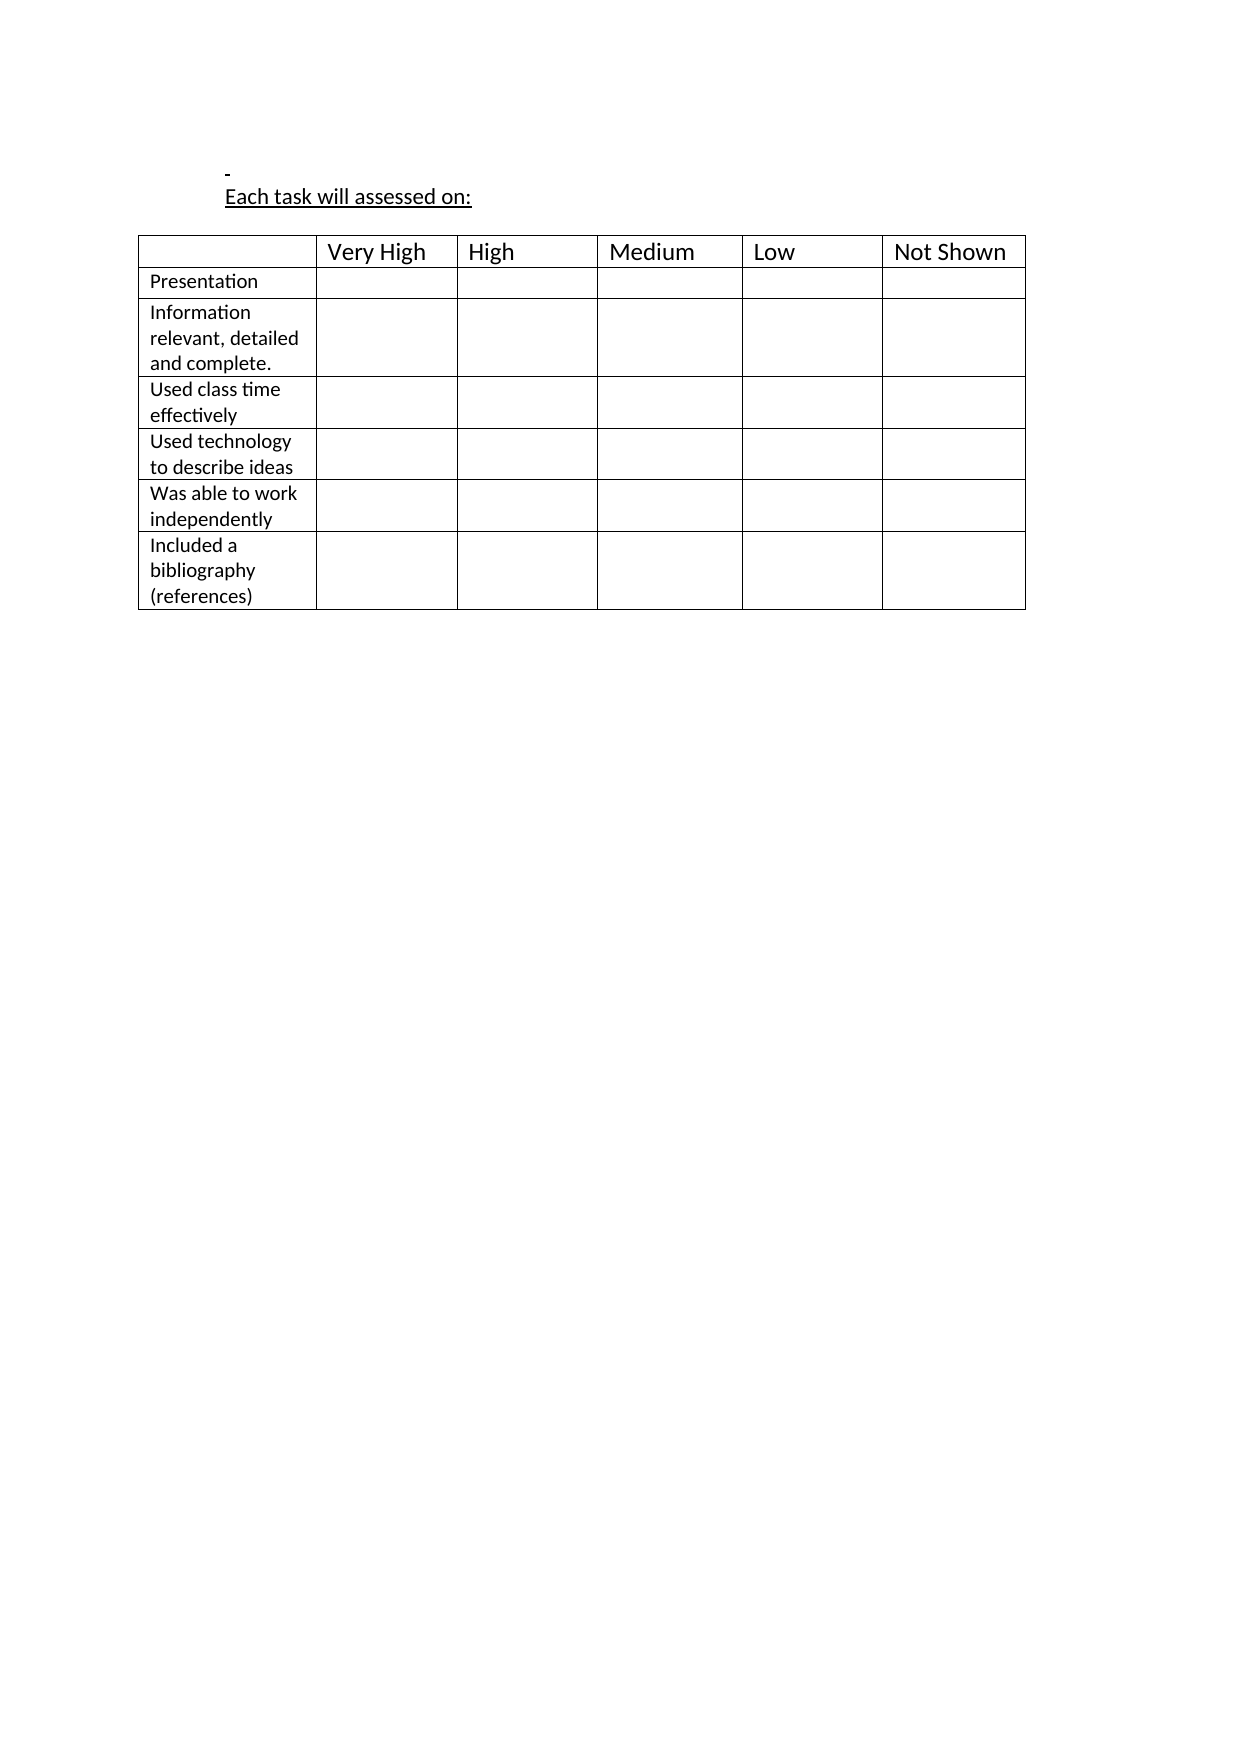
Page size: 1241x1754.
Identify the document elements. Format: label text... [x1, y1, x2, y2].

table_cell [317, 299, 457, 376]
table_cell Included a bibliography (references) [139, 532, 316, 608]
table_header [139, 236, 316, 267]
table_cell [317, 377, 457, 427]
table_cell [743, 299, 882, 376]
table_cell [458, 429, 597, 479]
table_cell [458, 377, 597, 427]
table_cell [883, 429, 1025, 479]
table_cell [598, 429, 742, 479]
table_cell Used class time effectively [139, 377, 316, 427]
table_header Low [743, 236, 882, 267]
table_cell [598, 377, 742, 427]
table_cell [317, 429, 457, 479]
table_header High [458, 236, 597, 267]
table_cell [458, 299, 597, 376]
table_cell [317, 268, 457, 298]
table_cell Used technology to describe ideas [139, 429, 316, 479]
table_cell [598, 299, 742, 376]
table_header Very High [317, 236, 457, 267]
table_cell [743, 377, 882, 427]
table_cell [743, 480, 882, 531]
table_cell [598, 532, 742, 608]
table_cell [317, 532, 457, 608]
table_header Not Shown [883, 236, 1025, 267]
table_cell [883, 480, 1025, 531]
table_cell [883, 268, 1025, 298]
table_cell [883, 532, 1025, 608]
table_cell [598, 480, 742, 531]
table_cell [883, 377, 1025, 427]
table_cell [458, 480, 597, 531]
table_cell [317, 480, 457, 531]
table_cell [743, 268, 882, 298]
table_cell Presentation [139, 268, 316, 298]
table_header Medium [598, 236, 742, 267]
table_cell [458, 532, 597, 608]
table_cell [598, 268, 742, 298]
table_cell Was able to work independently [139, 480, 316, 531]
table_cell [883, 299, 1025, 376]
table_cell [743, 532, 882, 608]
table_cell Information relevant, detailed and complete. [139, 299, 316, 376]
table_cell [458, 268, 597, 298]
list Each task will assessed on: [225, 182, 1090, 210]
table_cell [743, 429, 882, 479]
